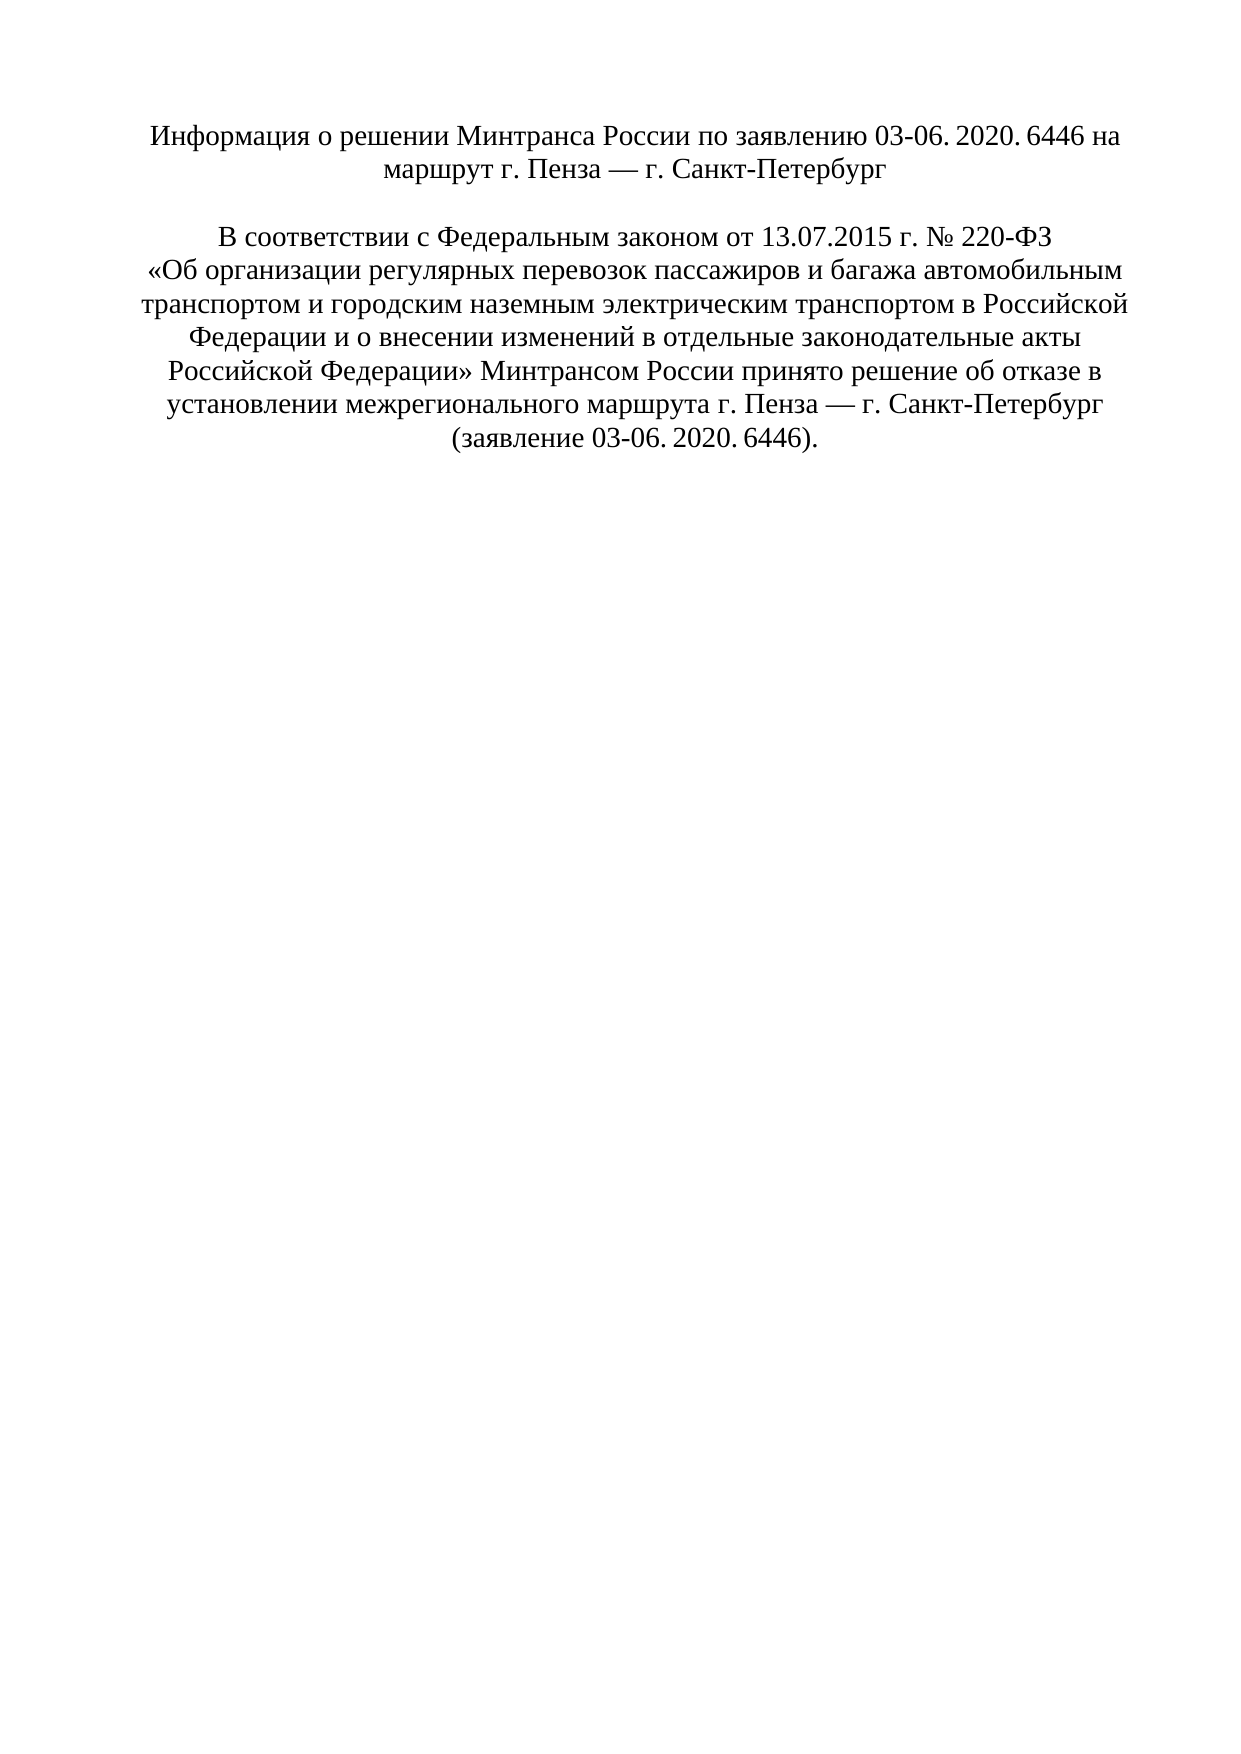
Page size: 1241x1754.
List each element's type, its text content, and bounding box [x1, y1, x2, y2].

text В соответствии с Федеральным законом от 13.07.2015 г. № 220-ФЗ «Об организации регулярных перевозок пассажиров и багажа автомобильным транспортом и городским наземным электрическим транспортом в Российской Федерации и о внесении изменений в отдельные законодательные акты Российской Федерации» Минтрансом России принято решение об отказе в установлении межрегионального маршрута г. Пенза — г. Санкт-Петербург (заявление 03-06. 2020. 6446). [118, 219, 1152, 453]
text Информация о решении Минтранса России по заявлению 03-06. 2020. 6446 на маршрут г. Пенза — г. Санкт-Петербург [118, 118, 1152, 185]
